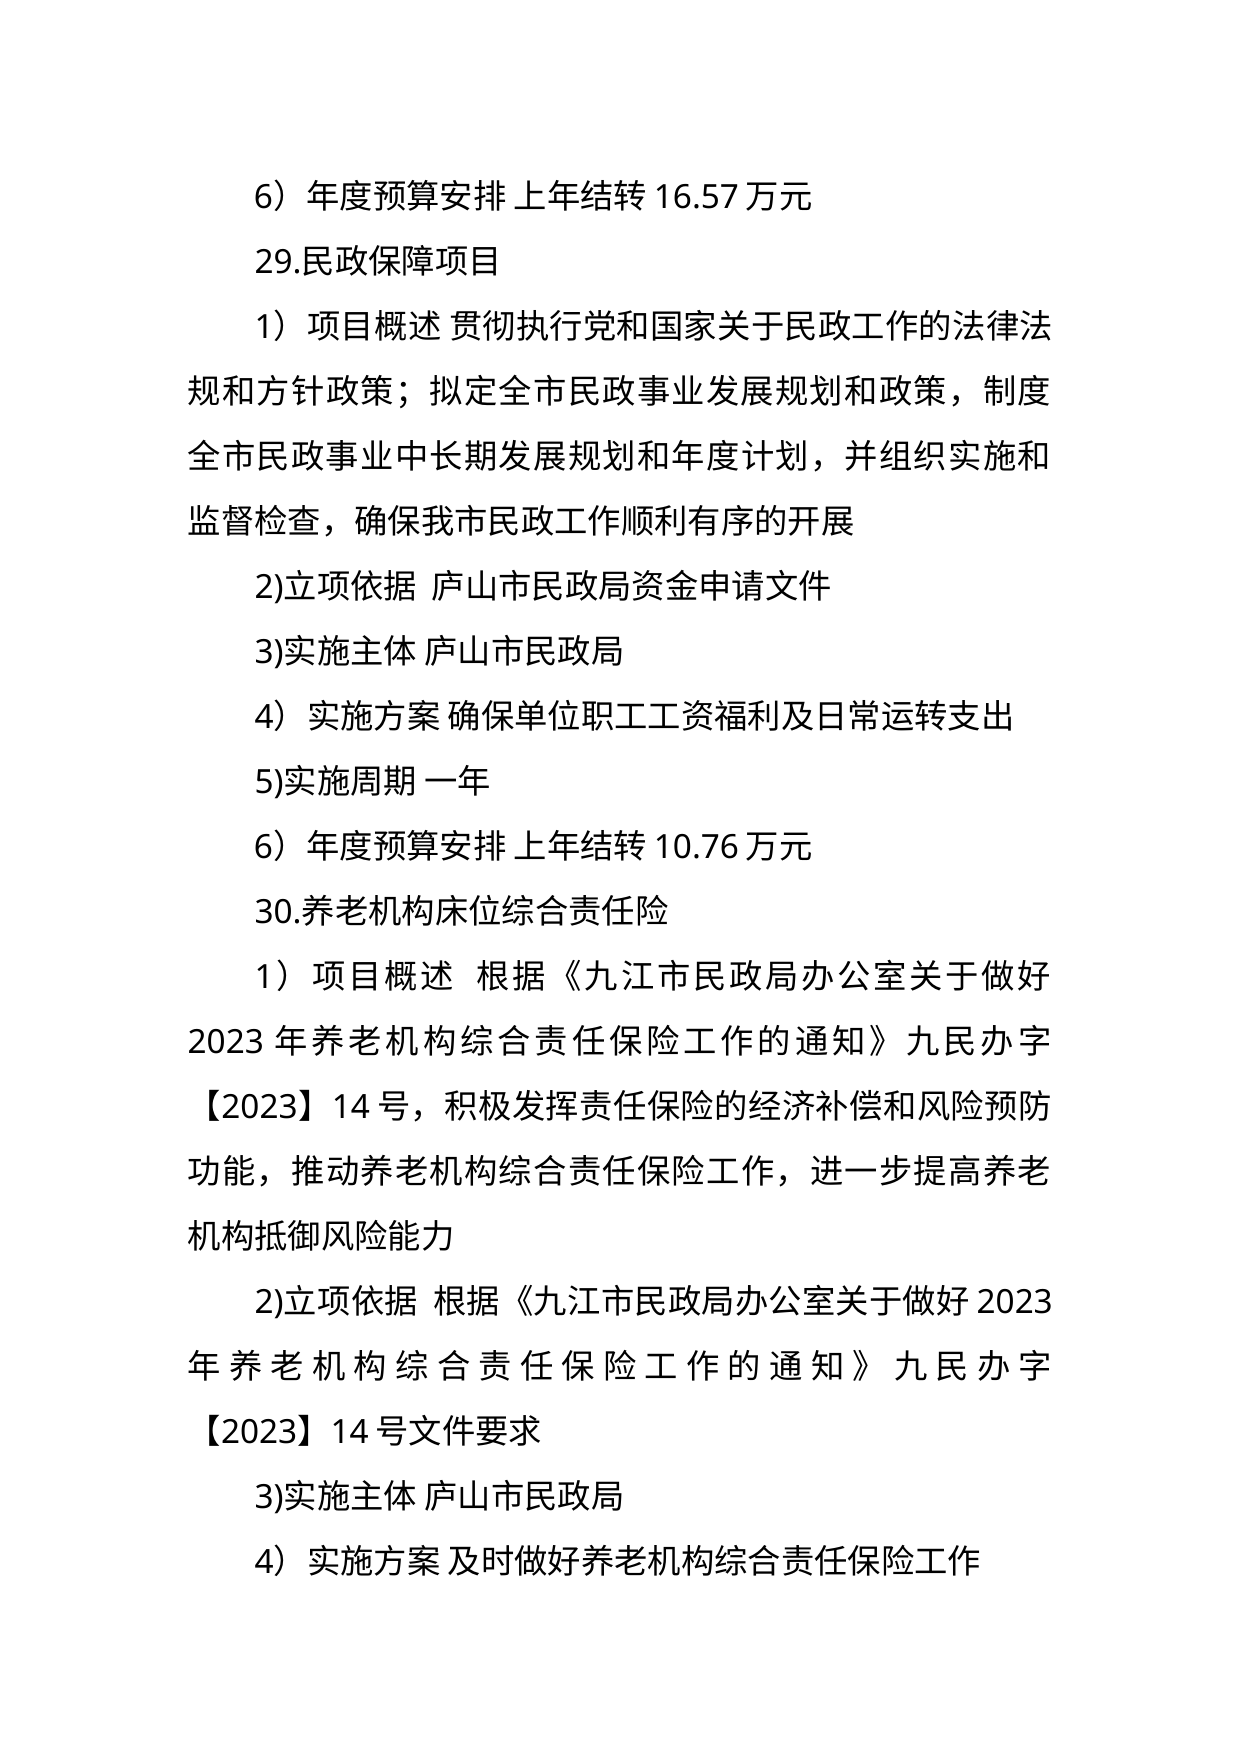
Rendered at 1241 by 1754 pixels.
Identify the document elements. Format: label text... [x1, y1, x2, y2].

text 30.养老机构床位综合责任险 [187, 877, 1053, 942]
text 3)实施主体 庐山市民政局 [187, 1462, 1053, 1527]
text 6）年度预算安排 上年结转16.57万元 [187, 162, 1053, 227]
text 6）年度预算安排 上年结转10.76万元 [187, 812, 1053, 877]
text 5)实施周期 一年 [187, 747, 1053, 812]
text 4）实施方案 确保单位职工工资福利及日常运转支出 [187, 682, 1053, 747]
text 29.民政保障项目 [187, 227, 1053, 292]
text 4）实施方案 及时做好养老机构综合责任保险工作 [187, 1527, 1053, 1592]
text 2)立项依据 根据《九江市民政局办公室关于做好2023年养老机构综合责任保险工作的通知》九民办字【2023】14号文件要求 [187, 1267, 1053, 1462]
text 3)实施主体 庐山市民政局 [187, 617, 1053, 682]
text 2)立项依据 庐山市民政局资金申请文件 [187, 552, 1053, 617]
text 1）项目概述 贯彻执行党和国家关于民政工作的法律法规和方针政策；拟定全市民政事业发展规划和政策，制度全市民政事业中长期发展规划和年度计划，并组织实施和监督检查，确保我市民政工作顺利有序的开展 [187, 292, 1053, 552]
text 1）项目概述 根据《九江市民政局办公室关于做好2023年养老机构综合责任保险工作的通知》九民办字【2023】14号，积极发挥责任保险的经济补偿和风险预防功能，推动养老机构综合责任保险工作，进一步提高养老机构抵御风险能力 [187, 942, 1053, 1267]
